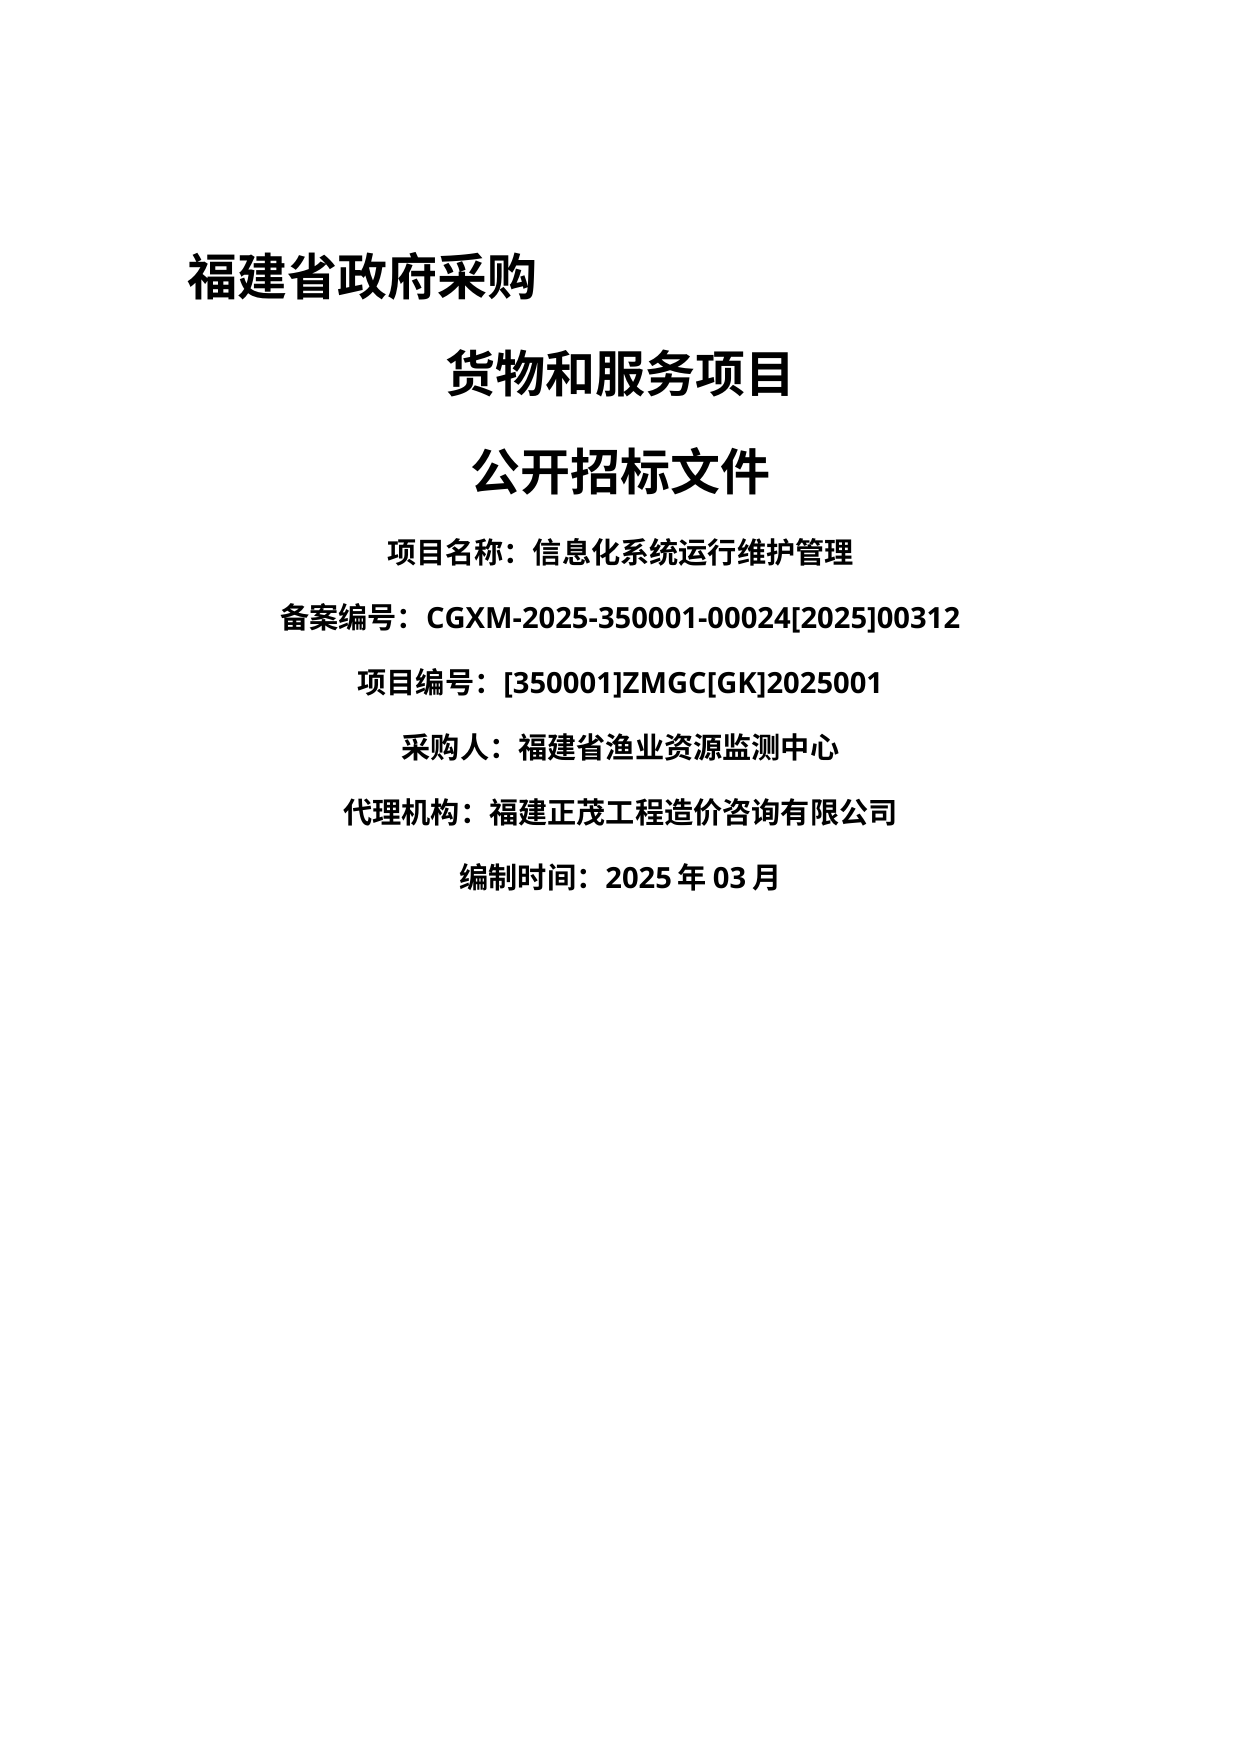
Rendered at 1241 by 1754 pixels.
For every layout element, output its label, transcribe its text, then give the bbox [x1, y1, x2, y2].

text 公开招标文件 [187, 422, 1053, 519]
text 代理机构：福建正茂工程造价咨询有限公司 [187, 779, 1053, 844]
text 采购人：福建省渔业资源监测中心 [187, 714, 1053, 779]
text 备案编号：CGXM-2025-350001-00024[2025]00312 [187, 584, 1053, 649]
text 福建省政府采购 [187, 227, 1053, 324]
text 项目名称：信息化系统运行维护管理 [187, 519, 1053, 584]
text 货物和服务项目 [187, 324, 1053, 422]
text 编制时间：2025年03月 [187, 844, 1053, 909]
text 项目编号：[350001]ZMGC[GK]2025001 [187, 649, 1053, 714]
